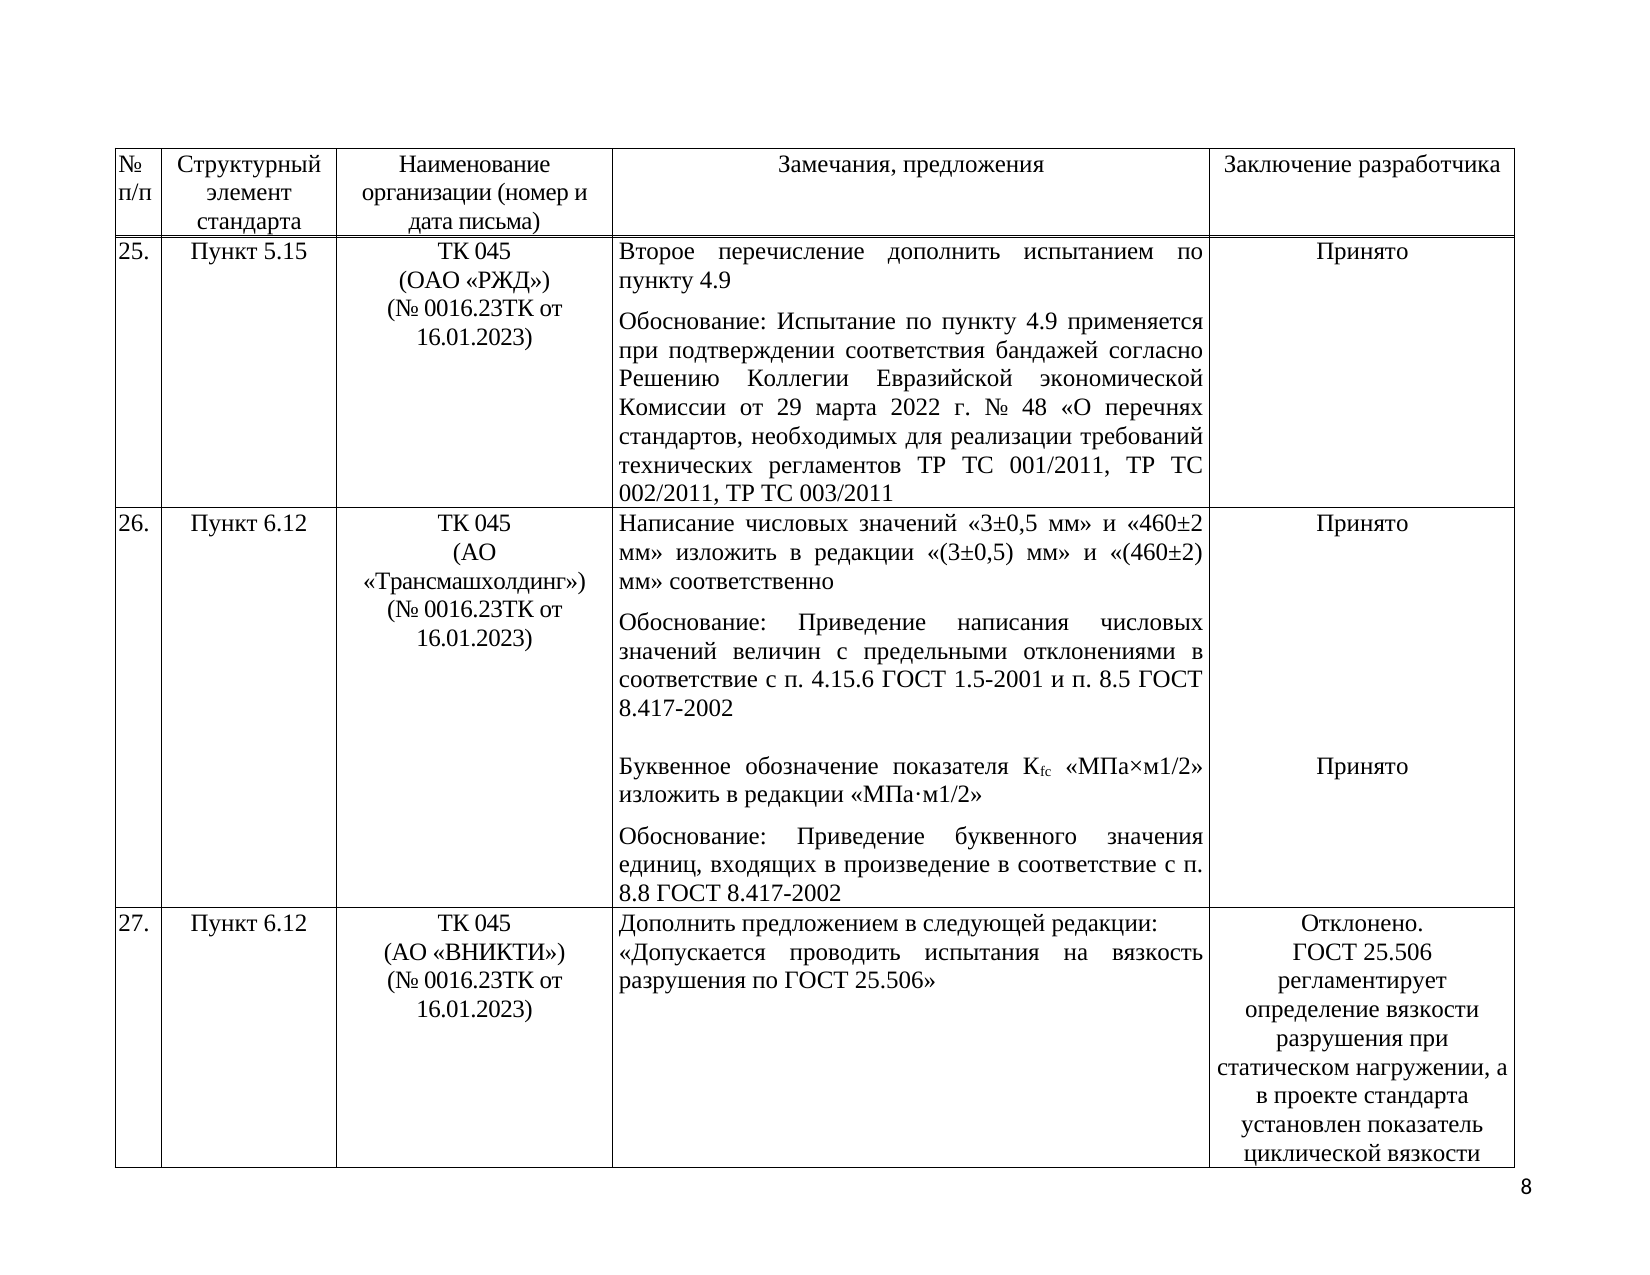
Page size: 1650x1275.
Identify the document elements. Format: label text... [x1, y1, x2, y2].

table_cell [116, 508, 161, 907]
table_cell Второе перечисление дополнить испытанием по пункту 4.9 Обоснование: Испытание по пункту 4.9 применяется при подтверждении соответствия бандажей согласно Решению Коллегии Евразийской экономической Комиссии от 29 марта 2022 г. № 48 «О перечнях стандартов, необходимых для реализации требований технических регламентов ТР ТС 001/2011, ТР ТС 002/2011, ТР ТС 003/2011 [613, 238, 1209, 507]
table_header Наименование организации (номер и дата письма) [337, 149, 612, 235]
table_header Структурный элемент стандарта [162, 149, 336, 235]
table_header Замечания, предложения [613, 149, 1209, 235]
table_cell Пункт 5.15 [162, 238, 336, 507]
table_cell Написание числовых значений «3±0,5 мм» и «460±2 мм» изложить в редакции «(3±0,5) мм» и «(460±2) мм» соответственно Обоснование: Приведение написания числовых значений величин с предельными отклонениями в соответствие с п. 4.15.6 ГОСТ 1.5-2001 и п. 8.5 ГОСТ 8.417-2002 Буквенное обозначение показателя Кfc «МПа×м1/2» изложить в редакции «МПа·м1/2» Обоснование: Приведение буквенного значения единиц, входящих в произведение в соответствие с п. 8.8 ГОСТ 8.417-2002 [613, 508, 1209, 907]
table_cell ТК 045 (АО «Трансмашхолдинг») (№ 0016.23ТК от 16.01.2023) [337, 508, 612, 907]
table_cell ТК 045 (ОАО «РЖД») (№ 0016.23ТК от 16.01.2023) [337, 238, 612, 507]
table_cell [116, 908, 161, 1167]
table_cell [337, 908, 612, 1167]
table_cell [116, 238, 161, 507]
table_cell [613, 908, 1209, 1167]
table_cell Пункт 6.12 [162, 908, 336, 1167]
table_header № п/п [116, 149, 161, 235]
table_header Заключение разработчика [1210, 149, 1514, 235]
table_cell Принято Принято [1210, 508, 1514, 907]
table_cell Принято [1210, 238, 1514, 507]
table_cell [1210, 908, 1514, 1167]
table_cell Пункт 6.12 [162, 508, 336, 907]
